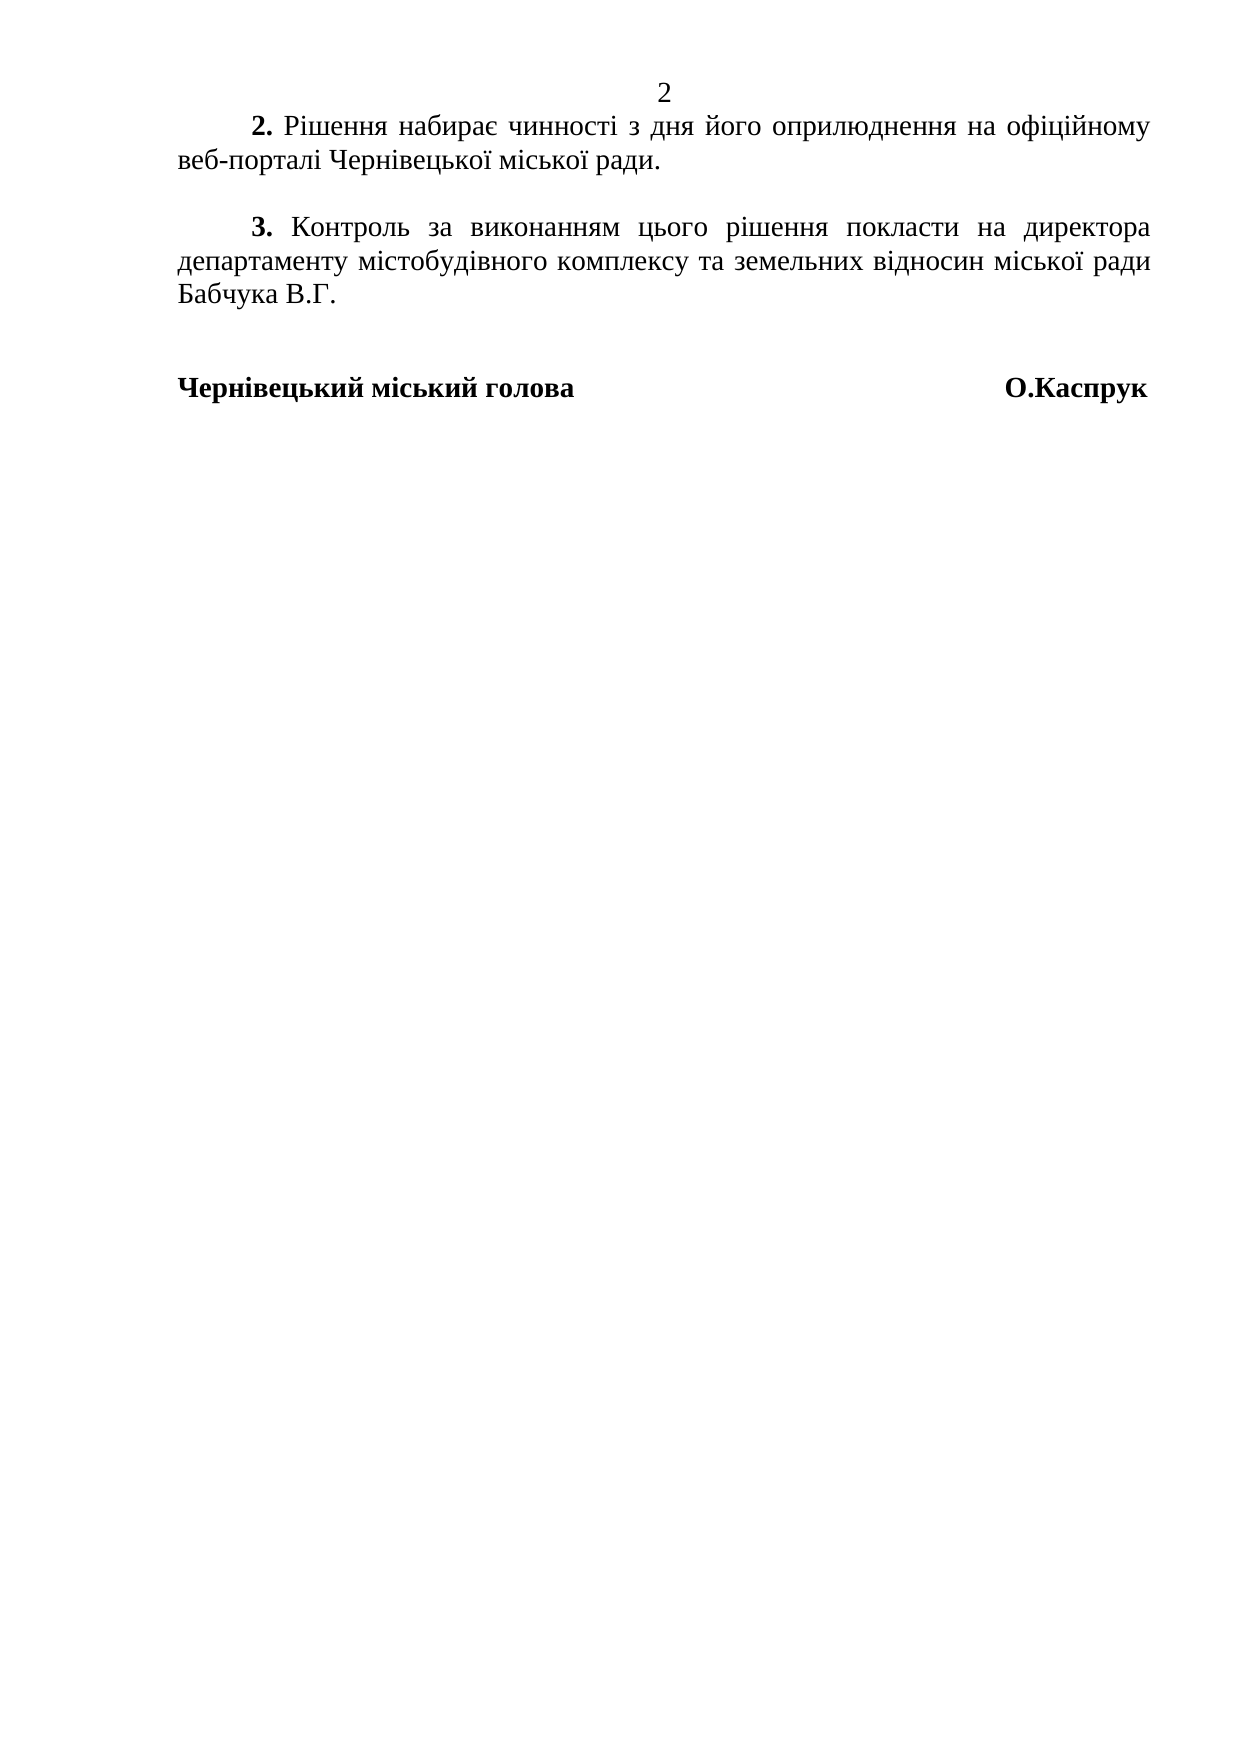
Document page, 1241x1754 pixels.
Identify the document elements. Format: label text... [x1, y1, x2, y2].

text 3. Контроль за виконанням цього рішення покласти на директора департаменту містобудівного комплексу та земельних відносин міської ради Бабчука В.Г. [177, 209, 1152, 310]
text 2. Рішення набирає чинності з дня його оприлюднення на офіційному веб-порталі Чернівецької міської ради. [177, 108, 1152, 176]
text Чернівецький міський голова О.Каспрук [177, 370, 1152, 404]
